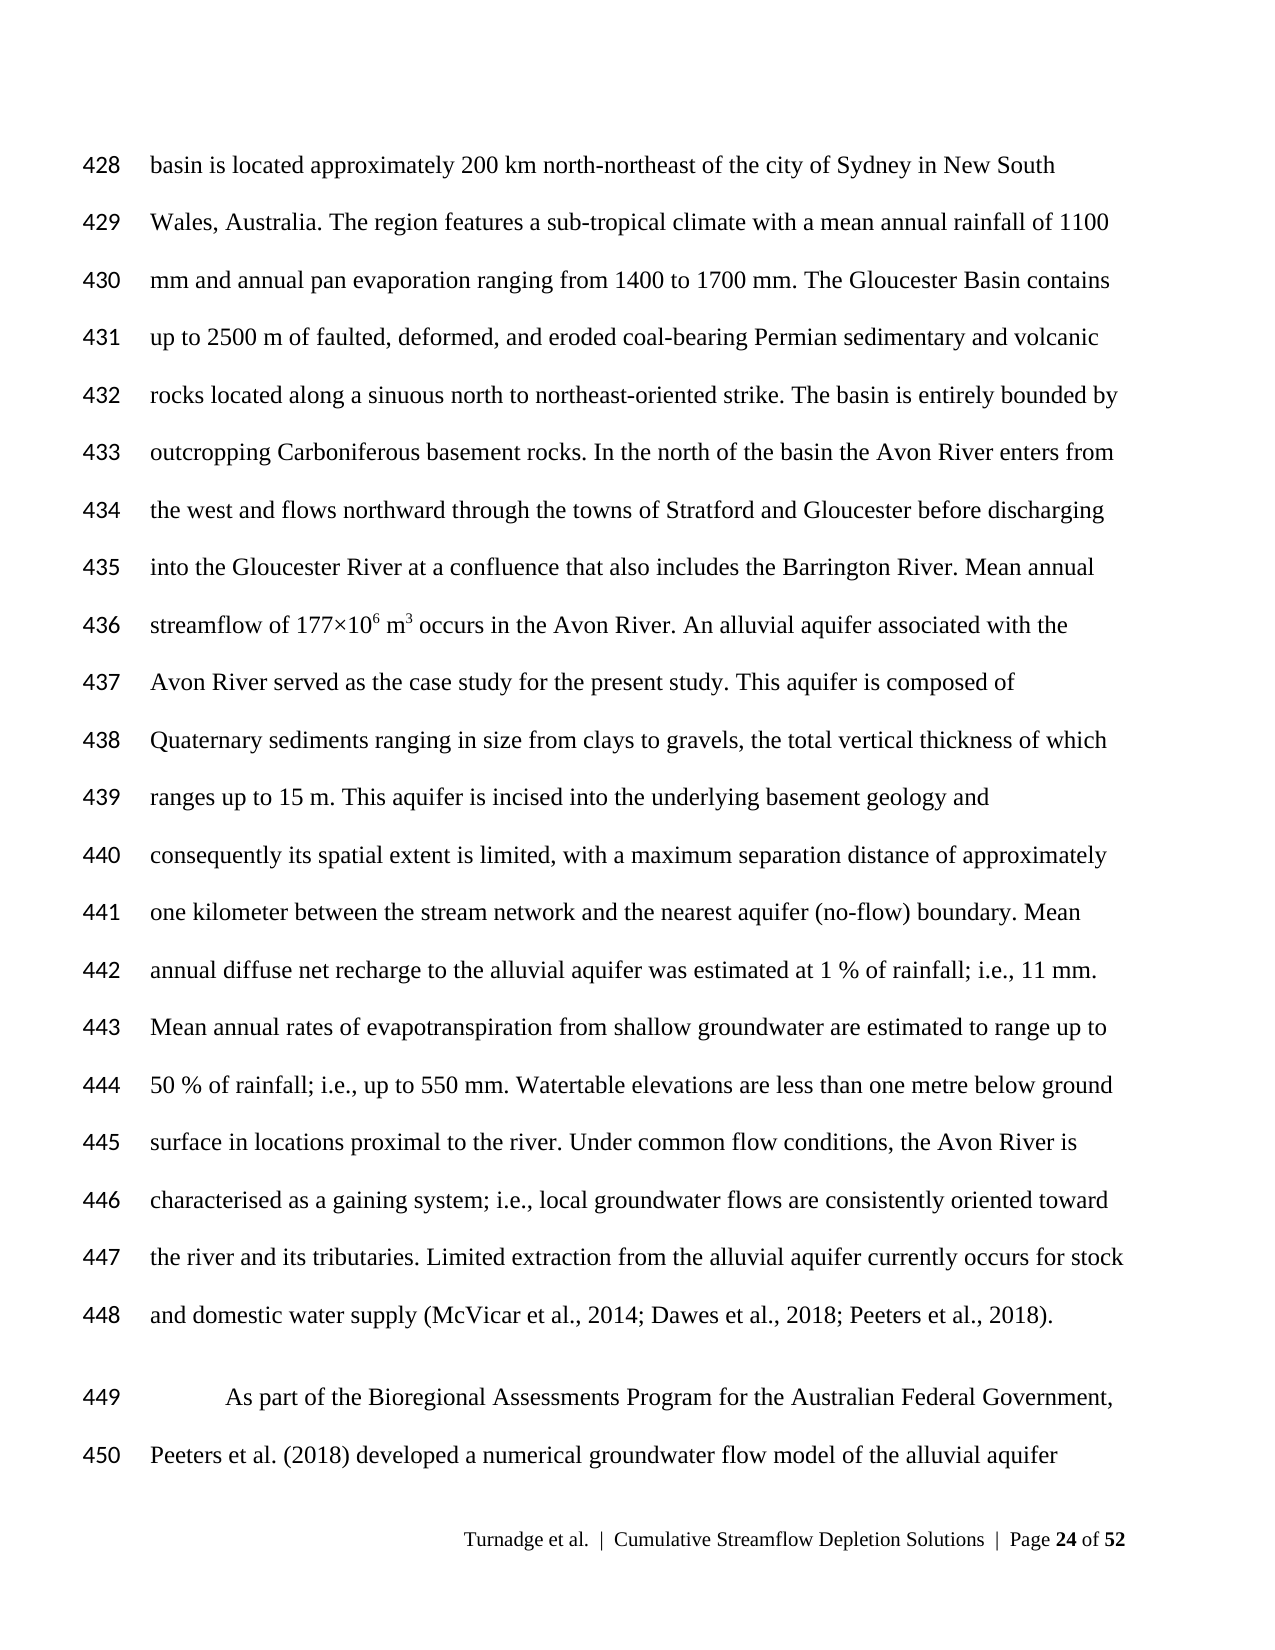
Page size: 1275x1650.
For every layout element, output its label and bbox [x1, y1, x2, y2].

text [150, 1382, 1125, 1469]
text [150, 150, 1125, 1329]
